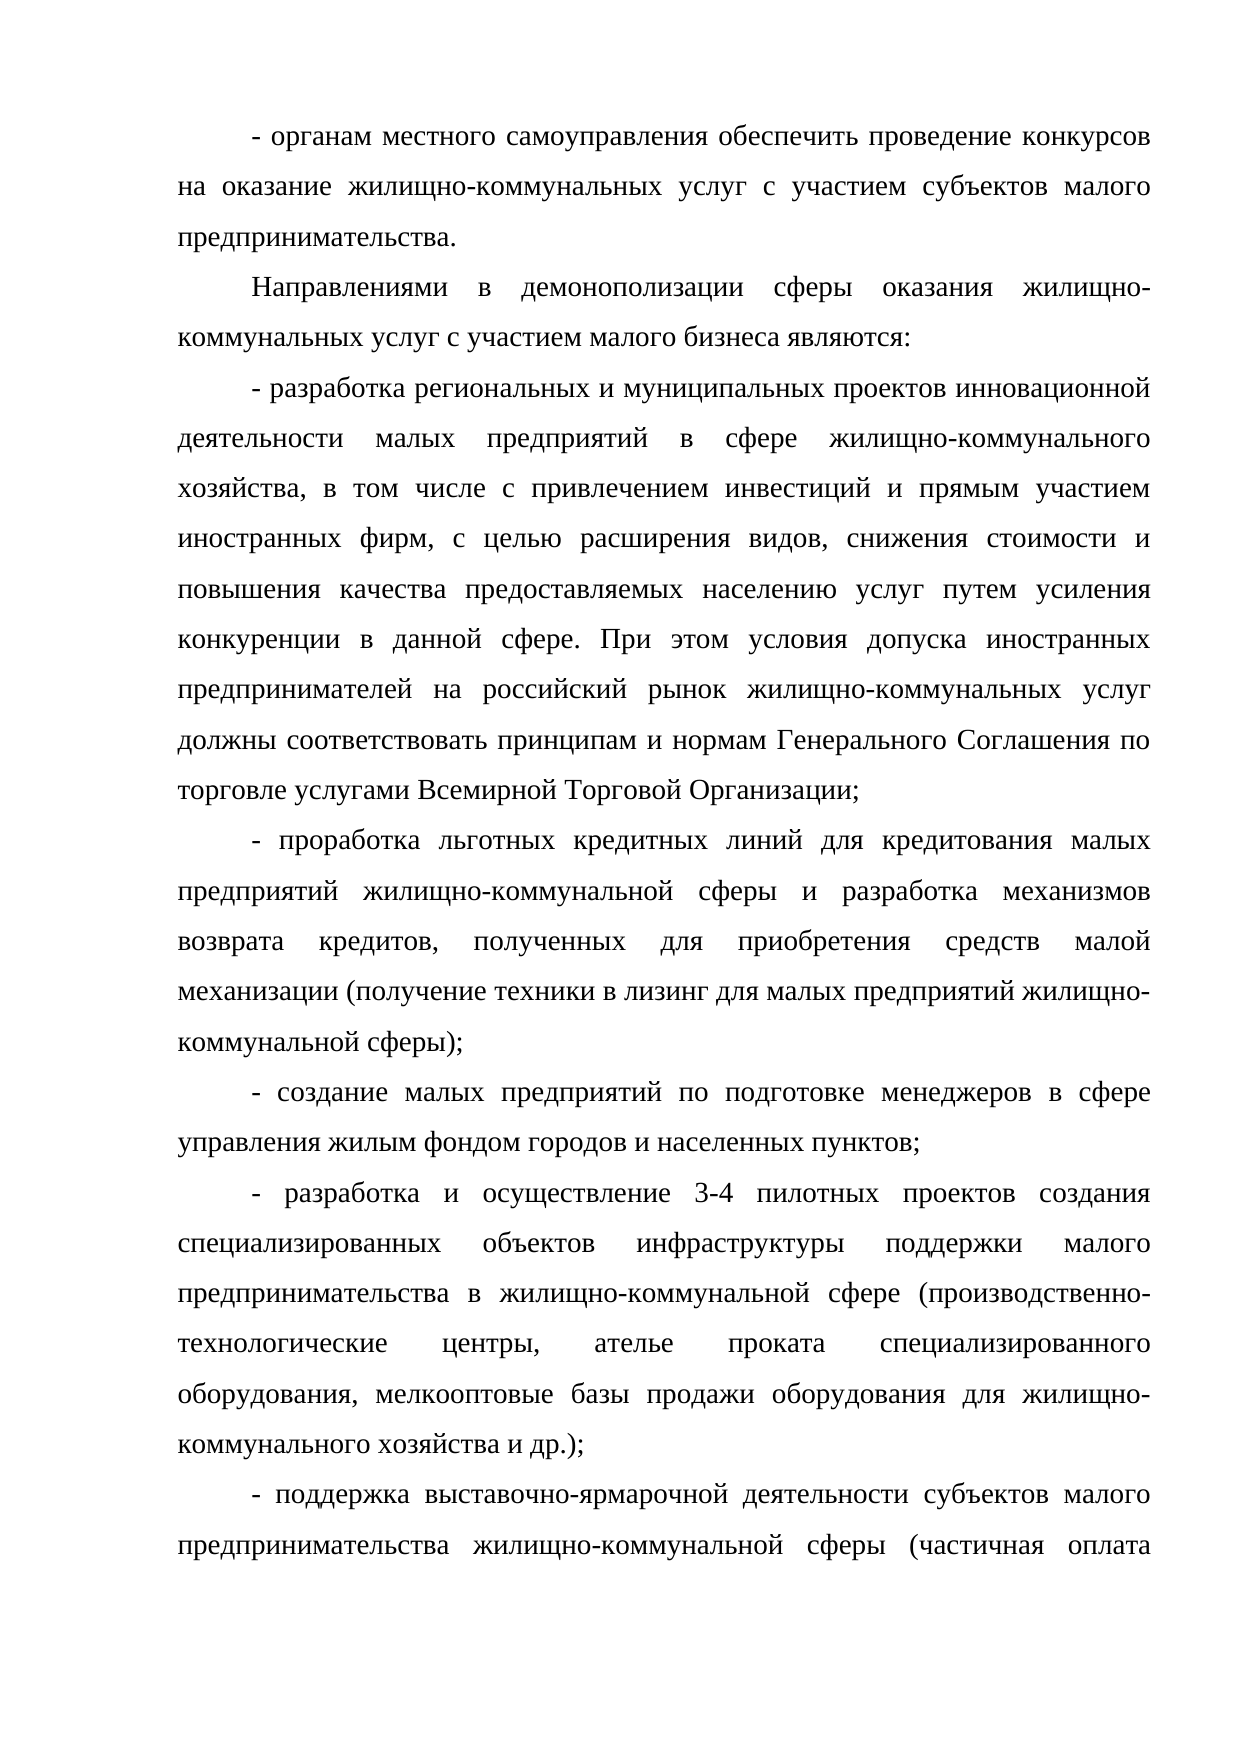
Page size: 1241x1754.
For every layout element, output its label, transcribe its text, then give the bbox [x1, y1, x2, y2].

text - создание малых предприятий по подготовке менеджеров в сфере управления жилым фондом городов и населенных пунктов; [177, 1074, 1152, 1158]
text - органам местного самоуправления обеспечить проведение конкурсов на оказание жилищно-коммунальных услуг с участием субъектов малого предпринимательства. [177, 118, 1152, 252]
text Направлениями в демонополизации сферы оказания жилищно-коммунальных услуг с участием малого бизнеса являются: [177, 269, 1152, 353]
text - разработка и осуществление 3-4 пилотных проектов создания специализированных объектов инфраструктуры поддержки малого предпринимательства в жилищно-коммунальной сфере (производственно-технологические центры, ателье проката специализированного оборудования, мелкооптовые базы продажи оборудования для жилищно-коммунального хозяйства и др.); [177, 1175, 1152, 1460]
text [177, 1477, 1152, 1560]
text - проработка льготных кредитных линий для кредитования малых предприятий жилищно-коммунальной сферы и разработка механизмов возврата кредитов, полученных для приобретения средств малой механизации (получение техники в лизинг для малых предприятий жилищно-коммунальной сферы); [177, 822, 1152, 1057]
text - разработка региональных и муниципальных проектов инновационной деятельности малых предприятий в сфере жилищно-коммунального хозяйства, в том числе с привлечением инвестиций и прямым участием иностранных фирм, с целью расширения видов, снижения стоимости и повышения качества предоставляемых населению услуг путем усиления конкуренции в данной сфере. При этом условия допуска иностранных предпринимателей на российский рынок жилищно-коммунальных услуг должны соответствовать принципам и нормам Генерального Соглашения по торговле услугами Всемирной Торговой Организации; [177, 370, 1152, 806]
